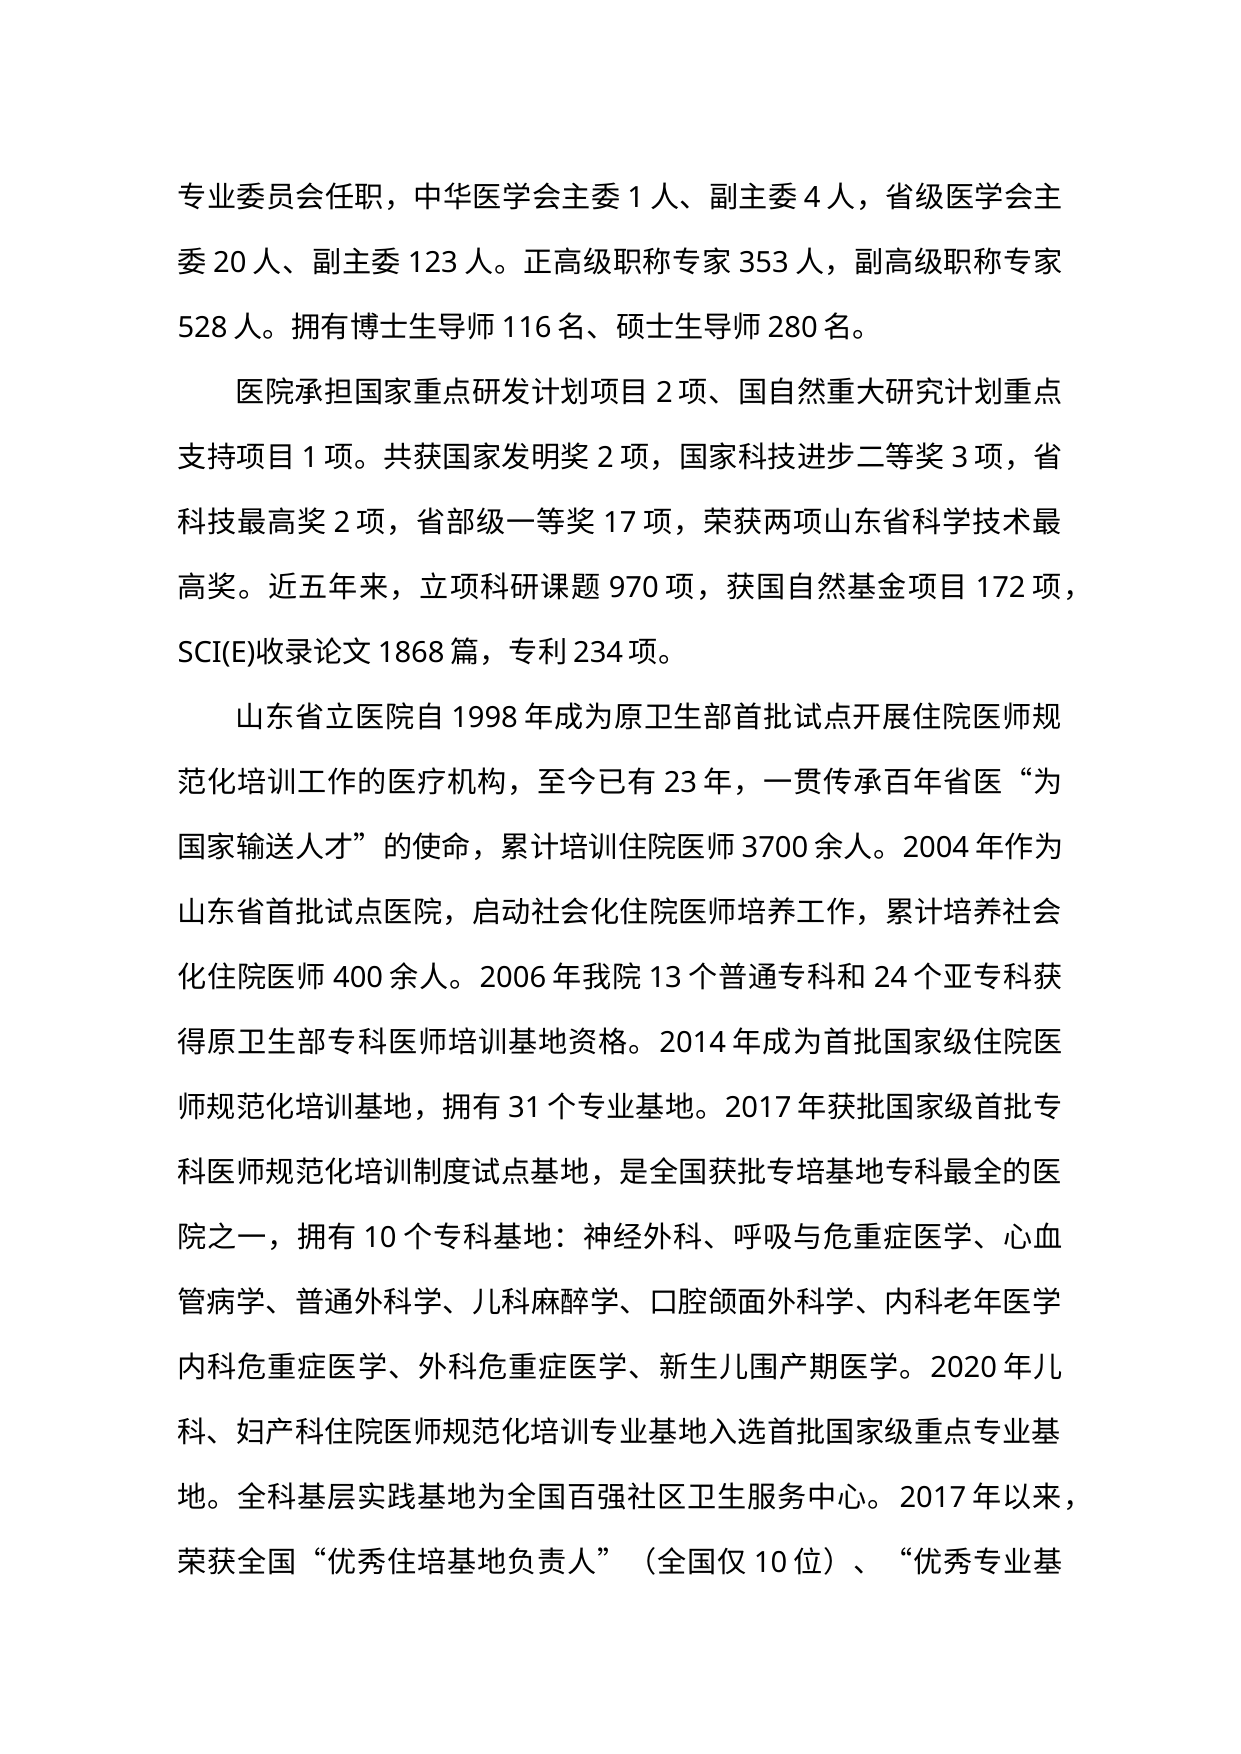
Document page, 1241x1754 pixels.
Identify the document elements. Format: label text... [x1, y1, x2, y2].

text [177, 682, 1063, 1592]
text 医院承担国家重点研发计划项目2项、国自然重大研究计划重点支持项目1项。共获国家发明奖2项，国家科技进步二等奖3项，省科技最高奖2项，省部级一等奖17项，荣获两项山东省科学技术最高奖。近五年来，立项科研课题970项，获国自然基金项目172项，SCI(E)收录论文1868篇，专利234项。 [177, 357, 1063, 682]
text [177, 162, 1063, 357]
